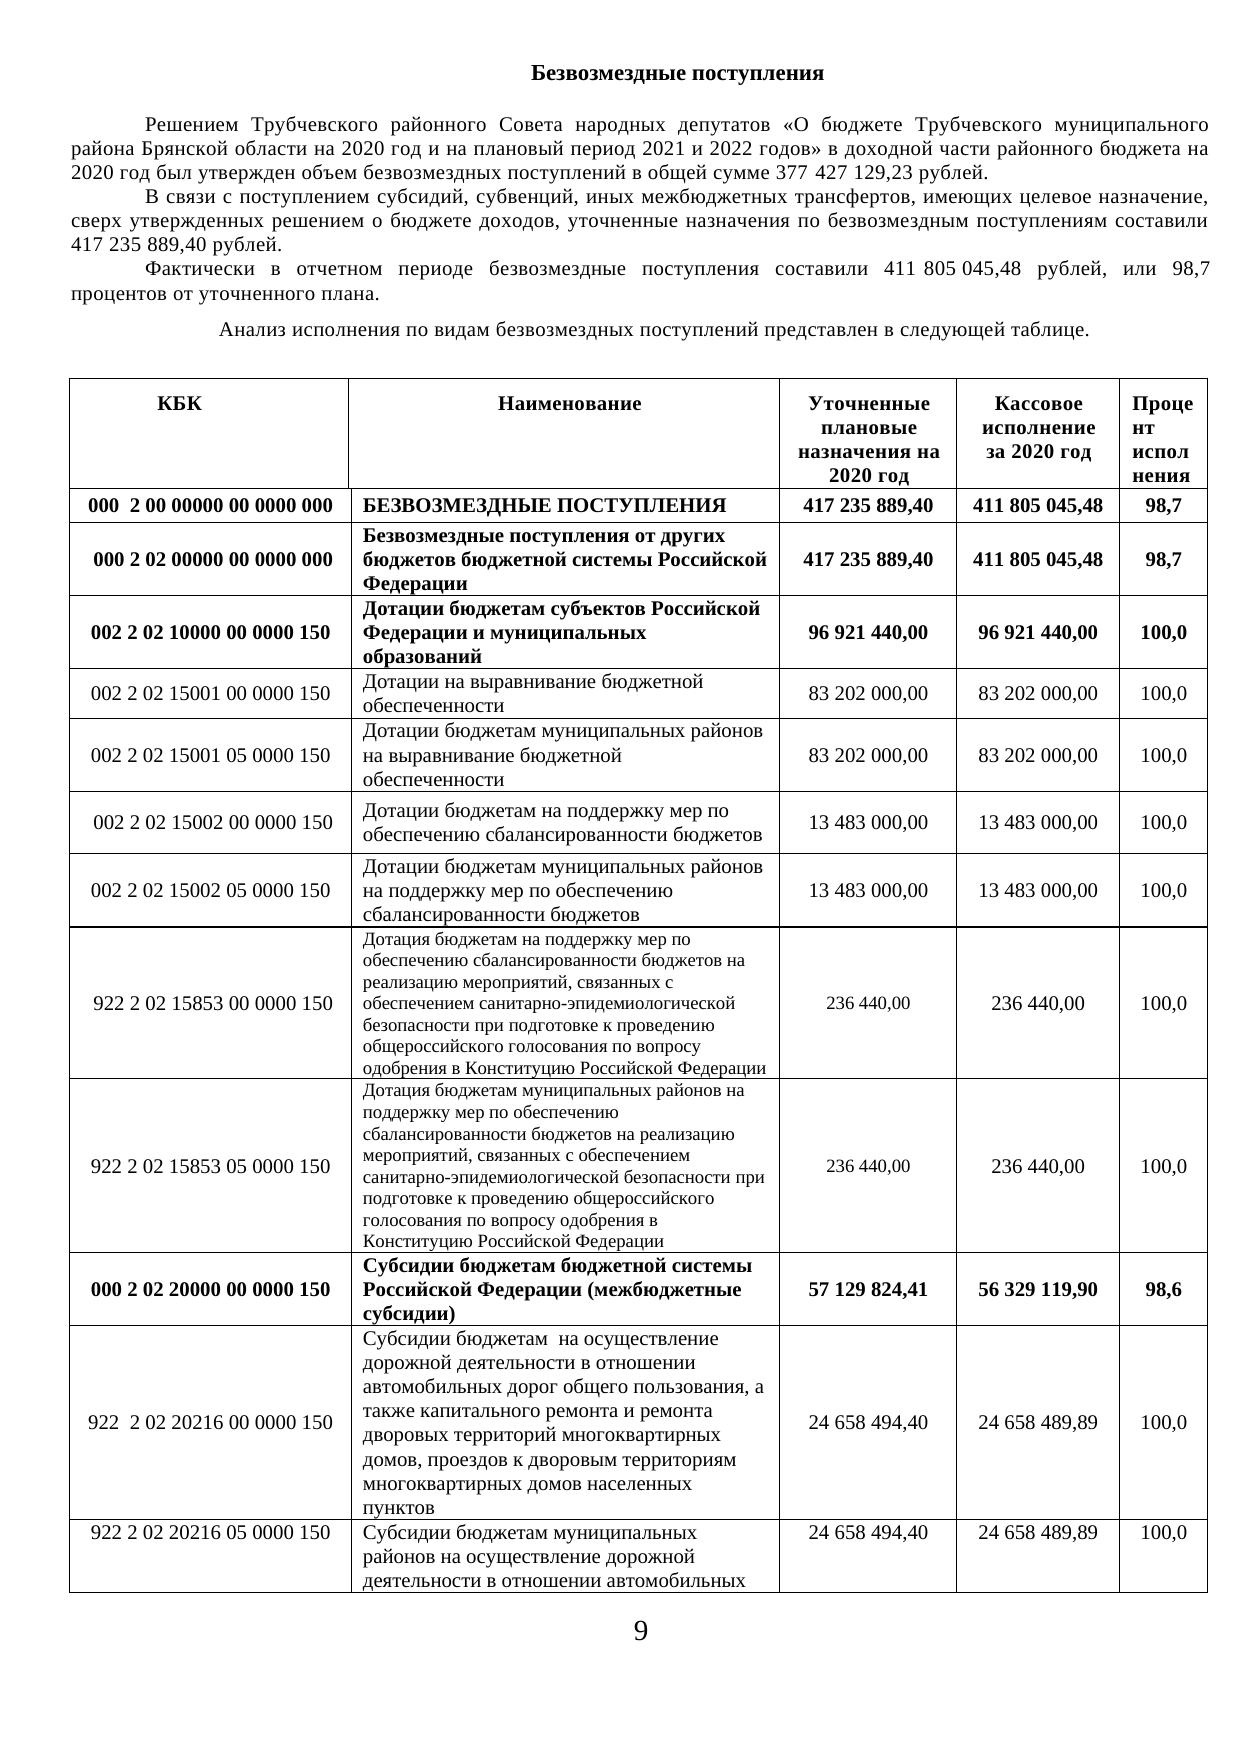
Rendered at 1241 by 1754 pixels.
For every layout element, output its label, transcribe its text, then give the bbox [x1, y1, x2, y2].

table_header Кассовое исполнение за 2020 год [957, 379, 1119, 487]
table_cell Дотации бюджетам муниципальных районов на поддержку мер по обеспечению сбалансированности бюджетов [352, 854, 779, 926]
table_cell 100,0 [1120, 928, 1207, 1078]
table_cell 922 2 02 15853 00 0000 150 [70, 928, 351, 1078]
table_cell БЕЗВОЗМЕЗДНЫЕ ПОСТУПЛЕНИЯ [352, 489, 779, 522]
table_cell Дотации на выравнивание бюджетной обеспеченности [352, 669, 779, 717]
table_cell Субсидии бюджетам на осуществление дорожной деятельности в отношении автомобильных дорог общего пользования, а также капитального ремонта и ремонта дворовых территорий многоквартирных домов, проездов к дворовым территориям многоквартирных домов населенных пунктов [352, 1326, 779, 1519]
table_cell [70, 1520, 351, 1592]
table_cell 002 2 02 15002 00 0000 150 [70, 792, 351, 853]
table_cell 922 2 02 20216 00 0000 150 [70, 1326, 351, 1519]
table_cell 002 2 02 15002 05 0000 150 [70, 854, 351, 926]
table_header КБК [70, 379, 348, 487]
table_cell 002 2 02 15001 00 0000 150 [70, 669, 351, 717]
table_cell 236 440,00 [957, 1079, 1119, 1252]
table_cell 98,6 [1120, 1253, 1207, 1325]
table_cell 100,0 [1120, 669, 1207, 717]
table_cell 98,7 [1120, 489, 1207, 522]
table_cell Дотация бюджетам на поддержку мер по обеспечению сбалансированности бюджетов на реализацию мероприятий, связанных с обеспечением санитарно-эпидемиологической безопасности при подготовке к проведению общероссийского голосования по вопросу одобрения в Конституцию Российской Федерации [352, 928, 779, 1078]
table_cell 24 658 489,89 [957, 1326, 1119, 1519]
text Решением Трубчевского районного Совета народных депутатов «О бюджете Трубчевского муниципального района Брянской области на 2020 год и на плановый период 2021 и 2022 годов» в доходной части районного бюджета на 2020 год был утвержден объем безвозмездных поступлений в общей сумме 377 427 129,23 рублей. [71, 112, 1211, 184]
table_cell 417 235 889,40 [780, 523, 956, 595]
table_cell Субсидии бюджетам бюджетной системы Российской Федерации (межбюджетные субсидии) [352, 1253, 779, 1325]
text Анализ исполнения по видам безвозмездных поступлений представлен в следующей таблице. [71, 317, 1211, 341]
table_cell 100,0 [1120, 1520, 1207, 1592]
table_cell 83 202 000,00 [957, 719, 1119, 791]
table_cell 000 2 02 00000 00 0000 000 [70, 523, 351, 595]
table_cell Дотация бюджетам муниципальных районов на поддержку мер по обеспечению сбалансированности бюджетов на реализацию мероприятий, связанных с обеспечением санитарно-эпидемиологической безопасности при подготовке к проведению общероссийского голосования по вопросу одобрения в Конституцию Российской Федерации [352, 1079, 779, 1252]
table_cell Дотации бюджетам субъектов Российской Федерации и муниципальных образований [352, 596, 779, 668]
table_cell 83 202 000,00 [957, 669, 1119, 717]
table_cell 236 440,00 [780, 928, 956, 1078]
table_cell 100,0 [1120, 1326, 1207, 1519]
table_cell 13 483 000,00 [957, 854, 1119, 926]
table_cell 100,0 [1120, 1079, 1207, 1252]
table_cell 236 440,00 [780, 1079, 956, 1252]
table_cell 411 805 045,48 [957, 489, 1119, 522]
table_cell 13 483 000,00 [957, 792, 1119, 853]
text В связи с поступлением субсидий, субвенций, иных межбюджетных трансфертов, имеющих целевое назначение, сверх утвержденных решением о бюджете доходов, уточненные назначения по безвозмездным поступлениям составили 417 235 889,40 рублей. [71, 184, 1211, 256]
table_cell Безвозмездные поступления от других бюджетов бюджетной системы Российской Федерации [352, 523, 779, 595]
table_cell 96 921 440,00 [957, 596, 1119, 668]
table_cell Дотации бюджетам на поддержку мер по обеспечению сбалансированности бюджетов [352, 792, 779, 853]
table_cell 13 483 000,00 [780, 854, 956, 926]
table_cell 13 483 000,00 [780, 792, 956, 853]
table_cell 100,0 [1120, 792, 1207, 853]
table_cell 236 440,00 [957, 928, 1119, 1078]
table_cell 417 235 889,40 [780, 489, 956, 522]
table_cell 24 658 494,40 [780, 1326, 956, 1519]
table_cell 83 202 000,00 [780, 669, 956, 717]
table_header Уточненные плановые назначения на 2020 год [780, 379, 956, 487]
table_cell 56 329 119,90 [957, 1253, 1119, 1325]
table_cell 411 805 045,48 [957, 523, 1119, 595]
table_cell 922 2 02 15853 05 0000 150 [70, 1079, 351, 1252]
table_cell Дотации бюджетам муниципальных районов на выравнивание бюджетной обеспеченности [352, 719, 779, 791]
table_cell 98,7 [1120, 523, 1207, 595]
table_cell 000 2 02 20000 00 0000 150 [70, 1253, 351, 1325]
table_cell 100,0 [1120, 719, 1207, 791]
table_header Процент исполнения [1120, 379, 1207, 487]
table_cell 96 921 440,00 [780, 596, 956, 668]
table_cell 24 658 489,89 [957, 1520, 1119, 1592]
text Фактически в отчетном периоде безвозмездные поступления составили 411 805 045,48 рублей, или 98,7 процентов от уточненного плана. [71, 256, 1211, 304]
table_cell 002 2 02 10000 00 0000 150 [70, 596, 351, 668]
table_cell 57 129 824,41 [780, 1253, 956, 1325]
table_header Наименование [349, 379, 779, 487]
table_cell 100,0 [1120, 596, 1207, 668]
table_cell 24 658 494,40 [780, 1520, 956, 1592]
text Безвозмездные поступления [71, 59, 1211, 86]
table_cell 100,0 [1120, 854, 1207, 926]
table_cell 000 2 00 00000 00 0000 000 [70, 489, 351, 522]
table_cell 002 2 02 15001 05 0000 150 [70, 719, 351, 791]
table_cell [352, 1520, 779, 1592]
table_cell 83 202 000,00 [780, 719, 956, 791]
